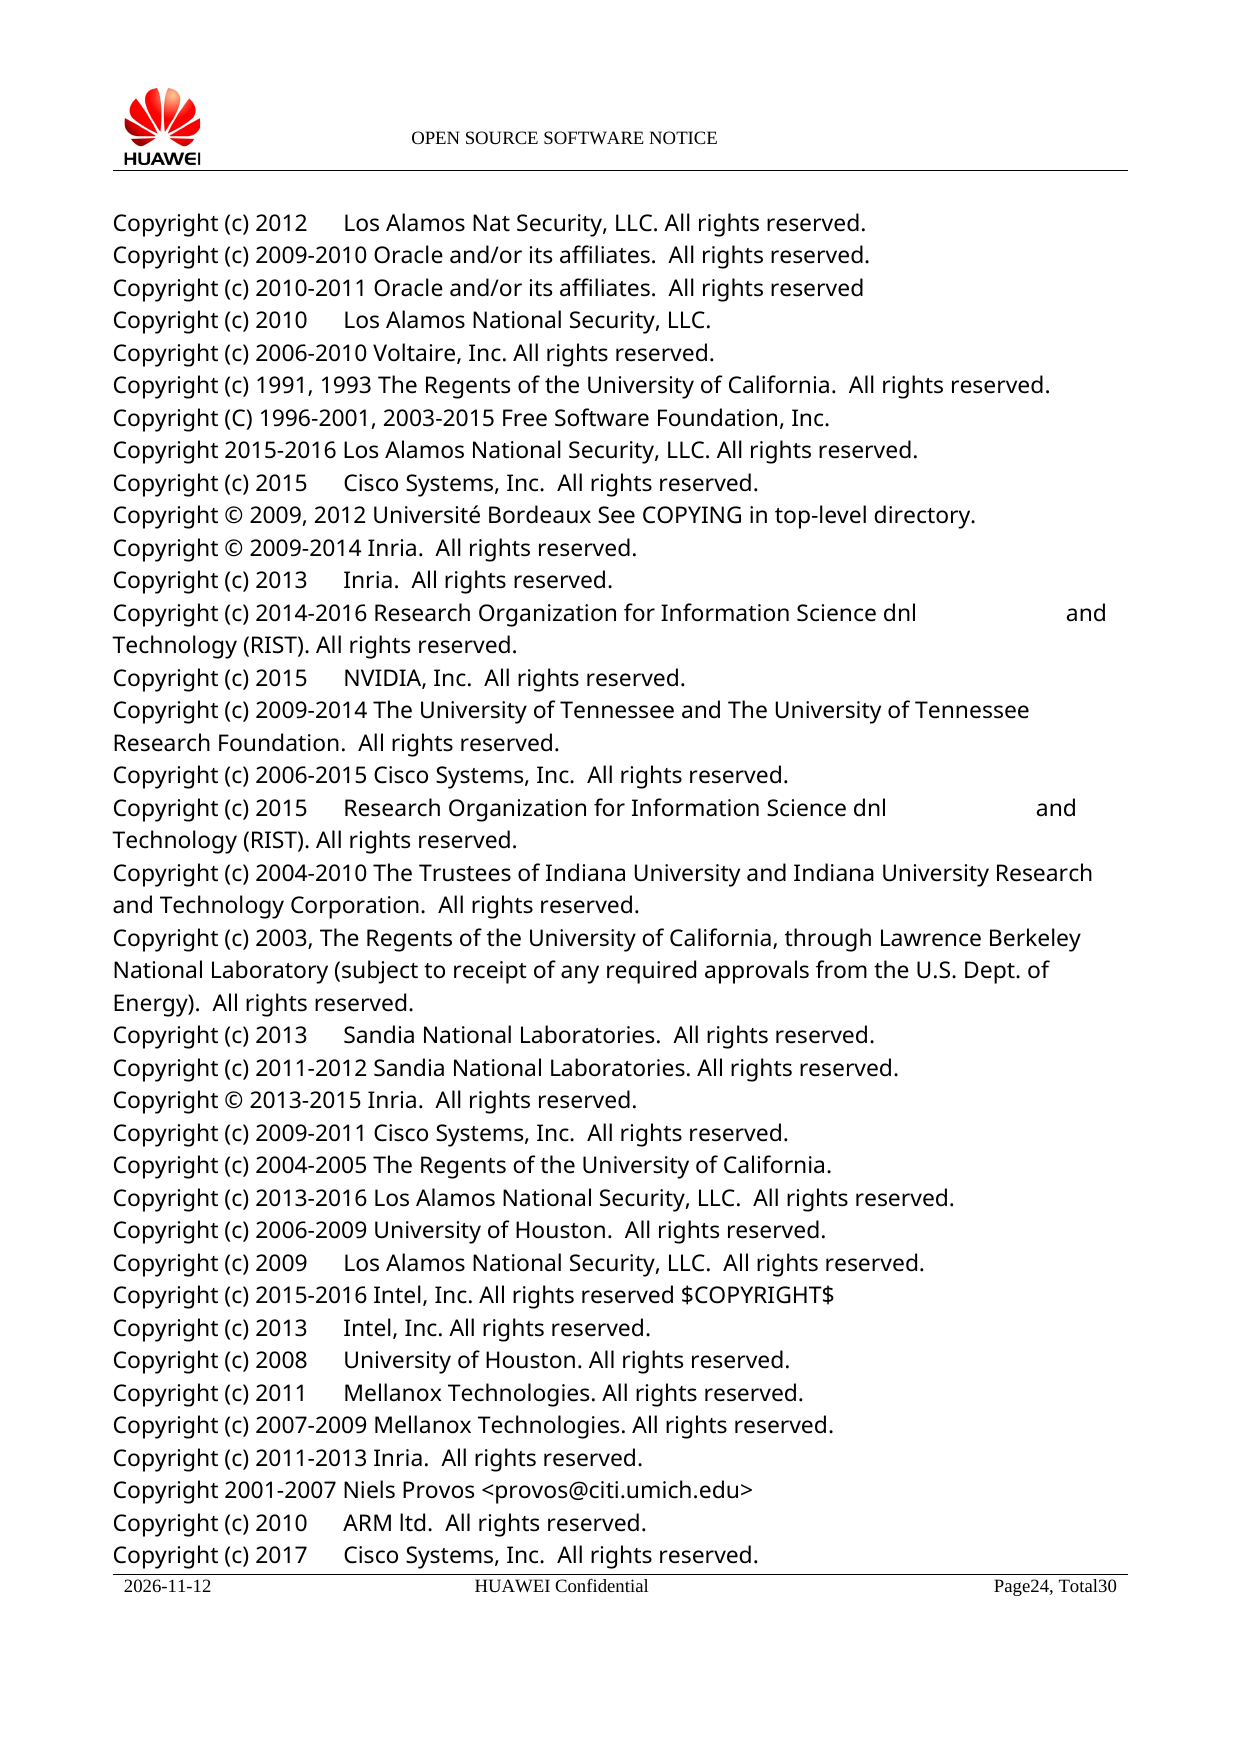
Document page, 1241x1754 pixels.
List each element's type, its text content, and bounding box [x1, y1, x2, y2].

picture [124, 88, 201, 165]
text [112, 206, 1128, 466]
